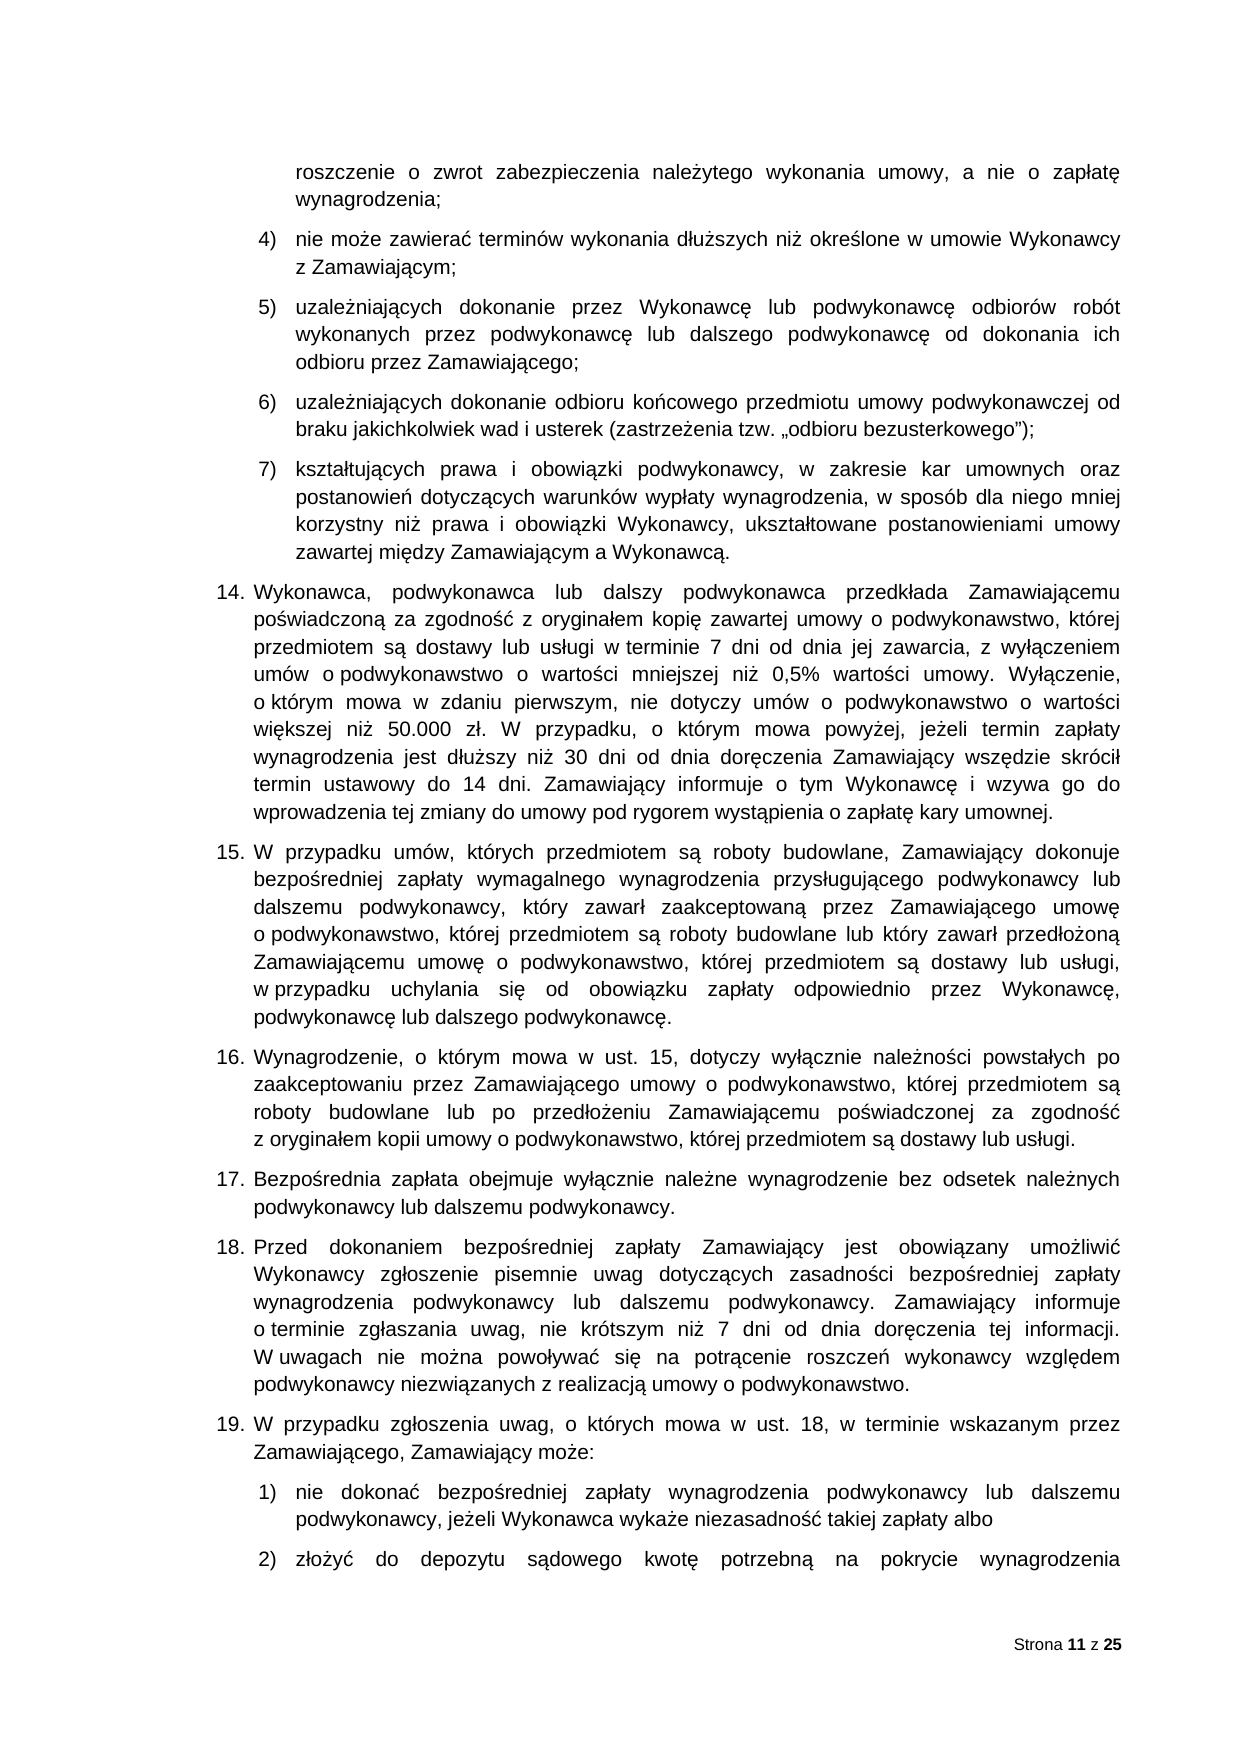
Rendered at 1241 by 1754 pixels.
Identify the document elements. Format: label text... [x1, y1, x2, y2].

list nie może zawierać terminów wykonania dłuższych niż określone w umowie Wykonawcy z Zamawiającym; [258, 227, 1121, 278]
list W przypadku umów, których przedmiotem są roboty budowlane, Zamawiający dokonuje bezpośredniej zapłaty wymagalnego wynagrodzenia przysługującego podwykonawcy lub dalszemu podwykonawcy, który zawarł zaakceptowaną przez Zamawiającego umowę o podwykonawstwo, której przedmiotem są roboty budowlane lub który zawarł przedłożoną Zamawiającemu umowę o podwykonawstwo, której przedmiotem są dostawy lub usługi, w przypadku uchylania się od obowiązku zapłaty odpowiednio przez Wykonawcę, podwykonawcę lub dalszego podwykonawcę. [216, 839, 1121, 1028]
list Bezpośrednia zapłata obejmuje wyłącznie należne wynagrodzenie bez odsetek należnych podwykonawcy lub dalszemu podwykonawcy. [216, 1167, 1121, 1218]
list nie dokonać bezpośredniej zapłaty wynagrodzenia podwykonawcy lub dalszemu podwykonawcy, jeżeli Wykonawca wykaże niezasadność takiej zapłaty albo [258, 1479, 1121, 1531]
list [258, 1547, 1121, 1571]
list uzależniających dokonanie przez Wykonawcę lub podwykonawcę odbiorów robót wykonanych przez podwykonawcę lub dalszego podwykonawcę od dokonania ich odbioru przez Zamawiającego; [258, 294, 1121, 373]
list uzależniających dokonanie odbioru końcowego przedmiotu umowy podwykonawczej od braku jakichkolwiek wad i usterek (zastrzeżenia tzw. „odbioru bezusterkowego”); [258, 389, 1121, 441]
list W przypadku zgłoszenia uwag, o których mowa w ust. 18, w terminie wskazanym przez Zamawiającego, Zamawiający może: [216, 1412, 1121, 1463]
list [258, 159, 1121, 211]
list Wynagrodzenie, o którym mowa w ust. 15, dotyczy wyłącznie należności powstałych po zaakceptowaniu przez Zamawiającego umowy o podwykonawstwo, której przedmiotem są roboty budowlane lub po przedłożeniu Zamawiającemu poświadczonej za zgodność z oryginałem kopii umowy o podwykonawstwo, której przedmiotem są dostawy lub usługi. [216, 1044, 1121, 1151]
list kształtujących prawa i obowiązki podwykonawcy, w zakresie kar umownych oraz postanowień dotyczących warunków wypłaty wynagrodzenia, w sposób dla niego mniej korzystny niż prawa i obowiązki Wykonawcy, ukształtowane postanowieniami umowy zawartej między Zamawiającym a Wykonawcą. [258, 457, 1121, 563]
list Wykonawca, podwykonawca lub dalszy podwykonawca przedkłada Zamawiającemu poświadczoną za zgodność z oryginałem kopię zawartej umowy o podwykonawstwo, której przedmiotem są dostawy lub usługi w terminie 7 dni od dnia jej zawarcia, z wyłączeniem umów o podwykonawstwo o wartości mniejszej niż 0,5% wartości umowy. Wyłączenie, o którym mowa w zdaniu pierwszym, nie dotyczy umów o podwykonawstwo o wartości większej niż 50.000 zł. W przypadku, o którym mowa powyżej, jeżeli termin zapłaty wynagrodzenia jest dłuższy niż 30 dni od dnia doręczenia Zamawiający wszędzie skrócił termin ustawowy do 14 dni. Zamawiający informuje o tym Wykonawcę i wzywa go do wprowadzenia tej zmiany do umowy pod rygorem wystąpienia o zapłatę kary umownej. [216, 579, 1121, 823]
list Przed dokonaniem bezpośredniej zapłaty Zamawiający jest obowiązany umożliwić Wykonawcy zgłoszenie pisemnie uwag dotyczących zasadności bezpośredniej zapłaty wynagrodzenia podwykonawcy lub dalszemu podwykonawcy. Zamawiający informuje o terminie zgłaszania uwag, nie krótszym niż 7 dni od dnia doręczenia tej informacji. W uwagach nie można powoływać się na potrącenie roszczeń wykonawcy względem podwykonawcy niezwiązanych z realizacją umowy o podwykonawstwo. [216, 1234, 1121, 1396]
